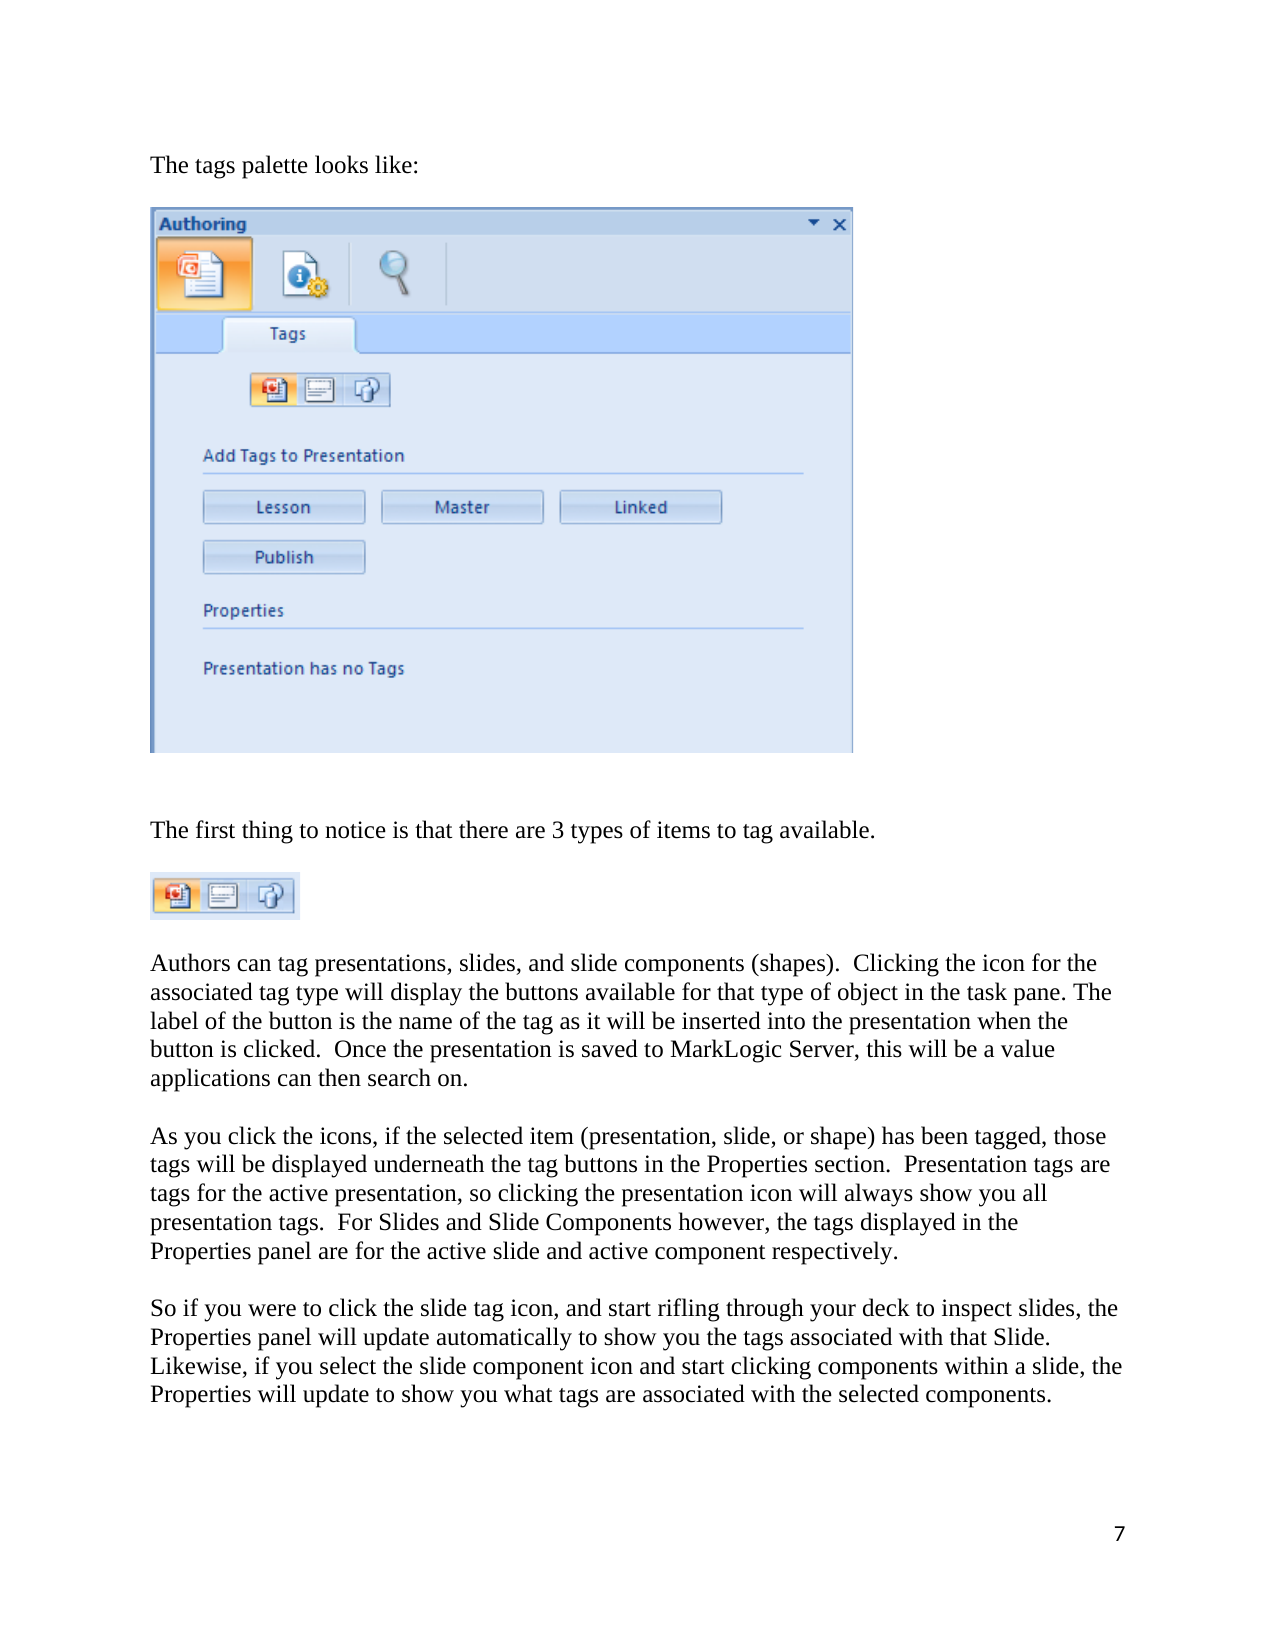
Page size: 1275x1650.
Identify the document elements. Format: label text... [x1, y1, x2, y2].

text So if you were to click the slide tag icon, and start rifling through your deck to inspect slides, the Properties panel will update automatically to show you the tags associated with that Slide. Likewise, if you select the slide component icon and start clicking components within a slide, the Properties will update to show you what tags are associated with the selected components. [150, 1293, 1125, 1408]
picture [150, 872, 300, 920]
text The tags palette looks like: [150, 150, 1125, 179]
text Authors can tag presentations, slides, and slide components (shapes). Clicking the icon for the associated tag type will display the buttons available for that type of object in the task pane. The label of the button is the name of the tag as it will be inserted into the presentation when the button is clicked. Once the presentation is saved to MarkLogic Server, this will be a value applications can then search on. [150, 948, 1125, 1092]
text The first thing to notice is that there are 3 types of items to tag available. [150, 786, 1125, 844]
text As you click the icons, if the selected item (presentation, slide, or shape) has been tagged, those tags will be displayed underneath the tag buttons in the Properties section. Presentation tags are tags for the active presentation, so clicking the presentation icon will always show you all presentation tags. For Slides and Slide Components however, the tags displayed in the Properties panel are for the active slide and active component respectively. [150, 1121, 1125, 1264]
picture [150, 207, 854, 753]
